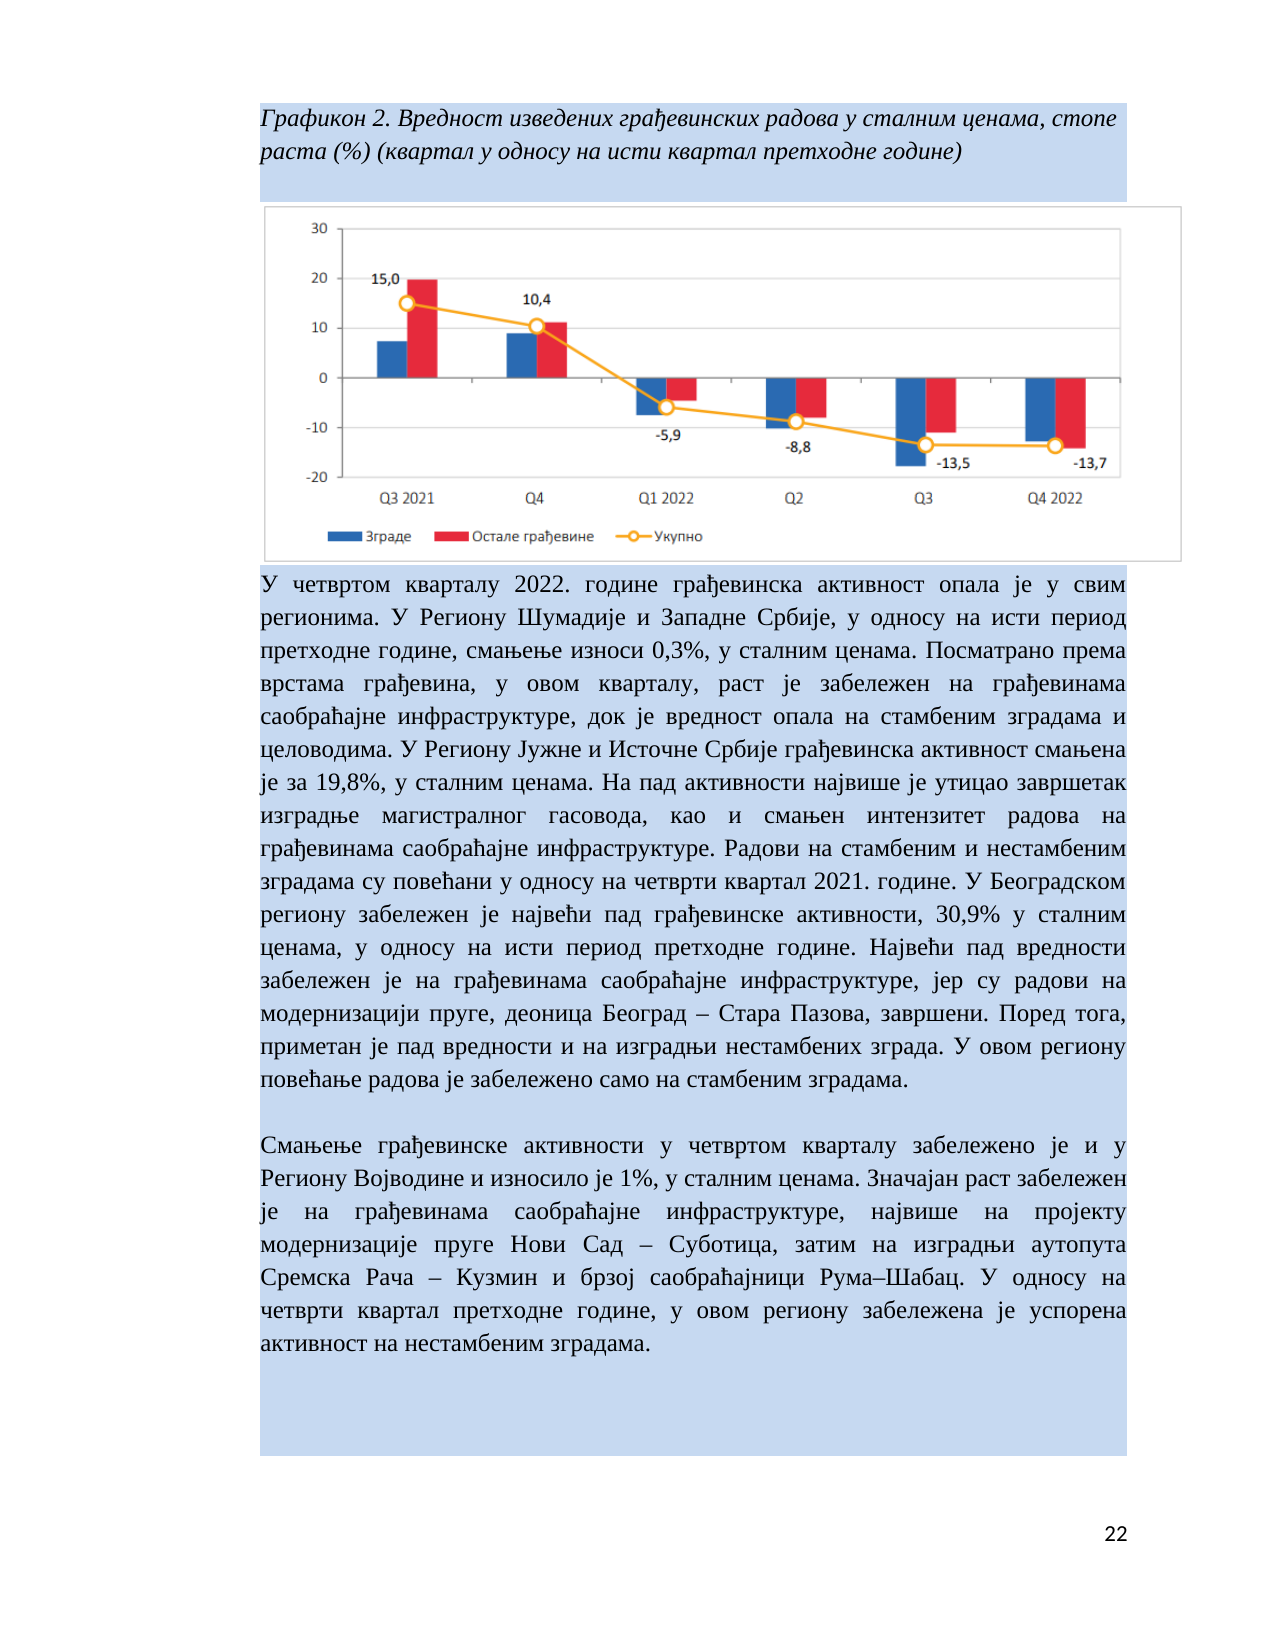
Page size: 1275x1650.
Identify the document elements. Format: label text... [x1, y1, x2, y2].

picture [260, 202, 1186, 565]
list Смањење грађевинске активности у четвртом кварталу забележено је и у Региону Војводине и износило је 1%, у сталним ценама. Значајан раст забележен је на грађевинама саобраћајне инфраструктуре, највише на пројекту модернизације пруге Нови Сад – Суботица, затим на изградњи аутопута Сремска Рача – Кузмин и брзој саобраћајници Рума–Шабац. У односу на четврти квартал претходне године, у овом региону забележена је успорена активност на нестамбеним зградама. [260, 1130, 1127, 1357]
list У четвртом кварталу 2022. године грађевинска активност опала је у свим регионима. У Региону Шумадије и Западне Србије, у односу на исти период претходне године, смањење износи 0,3%, у сталним ценама. Посматрано према врстама грађевина, у овом кварталу, раст је забележен на грађевинама саобраћајне инфраструктуре, док је вредност опала на стамбеним зградама и целоводима. У Региону Јужне и Источне Србије грађевинска активност смањена је за 19,8%, у сталним ценама. На пад активности највише је утицао завршетак изградње магистралног гасовода, као и смањен интензитет радова на грађевинама саобраћајне инфраструктуре. Радови на стамбеним и нестамбеним зградама су повећани у односу на четврти квартал 2021. године. У Београдском региону забележен је највећи пад грађевинске активности, 30,9% у сталним ценама, у односу на исти период претходне године. Највећи пад вредности забележен је на грађевинама саобраћајне инфраструктуре, јер су радови на модернизацији пруге, деоница Београд – Стара Пазова, завршени. Поред тога, приметан је пад вредности и на изградњи нестамбених зграда. У овом региону повећање радова је забележено само на стамбеним зградама. [260, 569, 1127, 1093]
list Графикон 2. Вредност изведених грађевинских радова у сталним ценама, стопе раста (%) (квартал у односу на исти квартал претходне године) [260, 103, 1127, 165]
